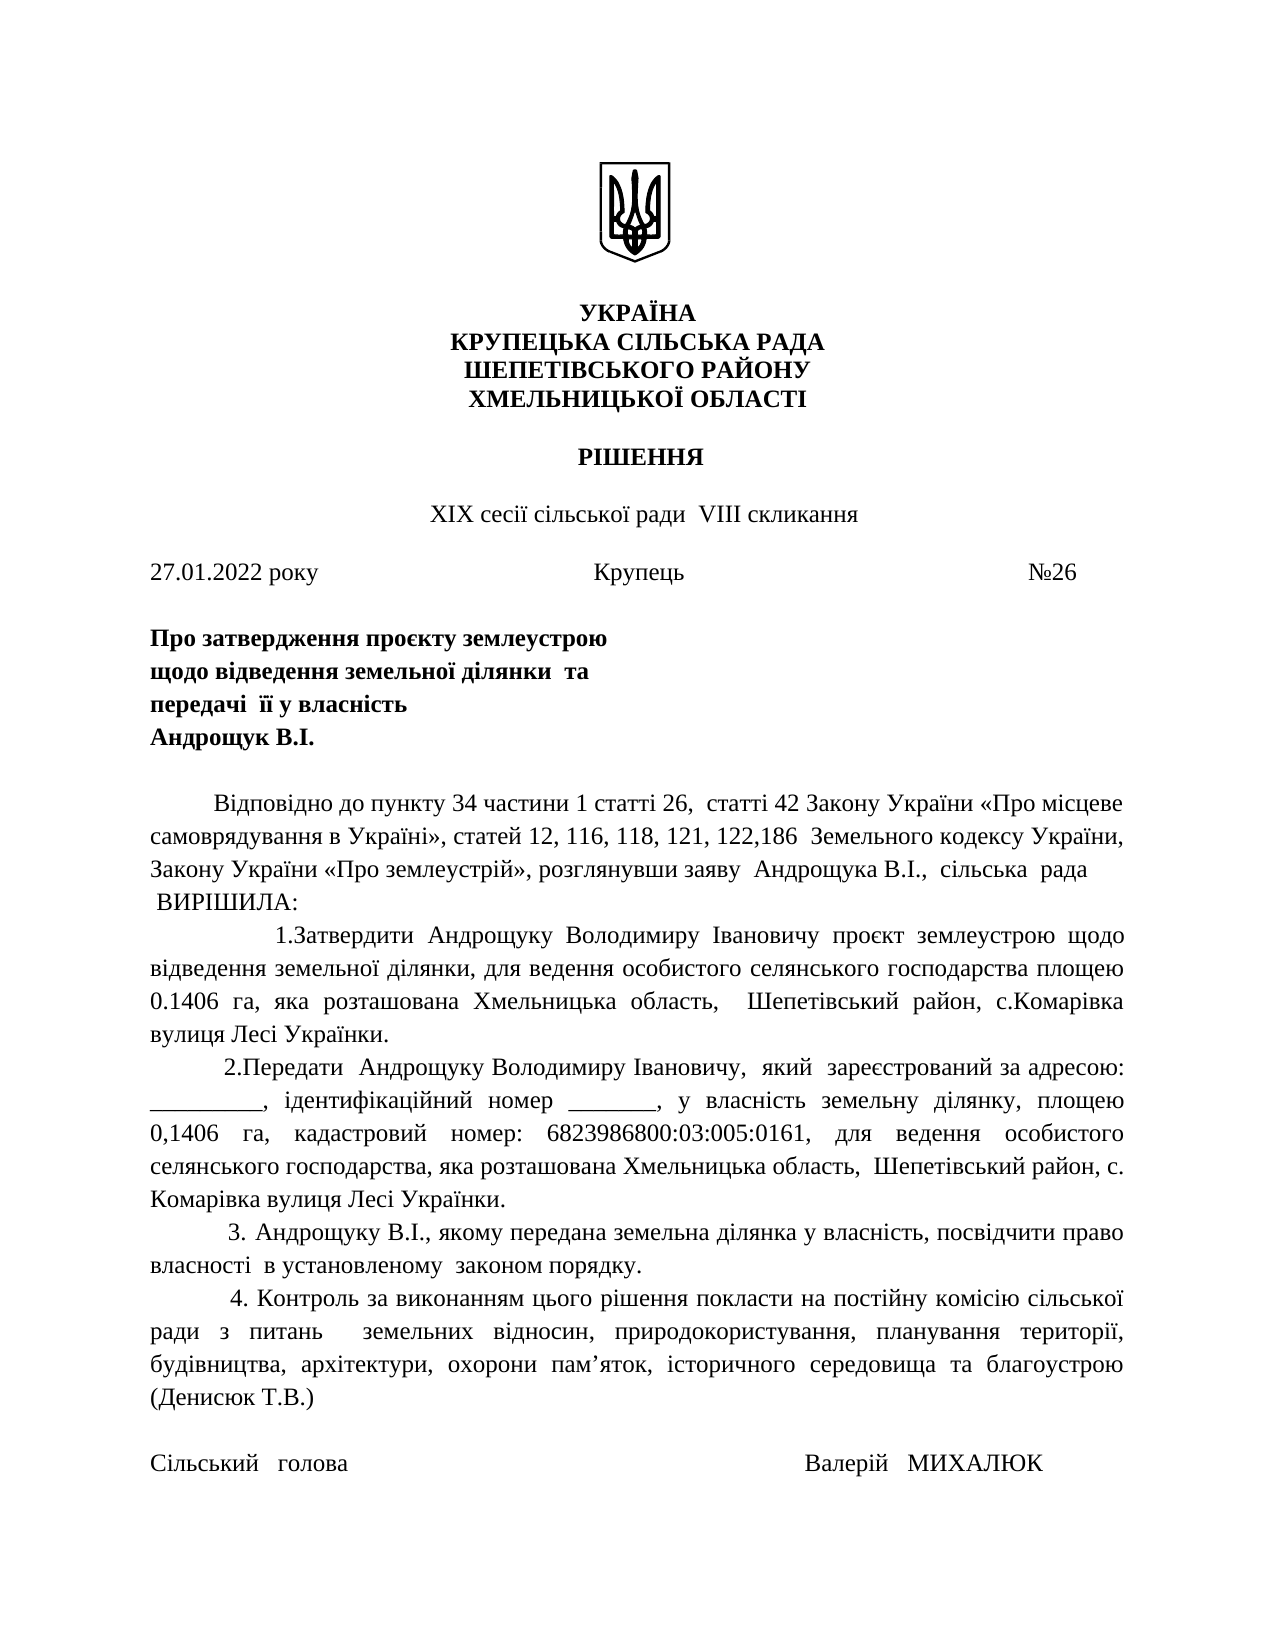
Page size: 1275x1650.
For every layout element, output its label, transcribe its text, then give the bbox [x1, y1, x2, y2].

text Про затвердження проєкту землеустрою [150, 623, 1125, 652]
text РІШЕННЯ [150, 442, 1125, 471]
text ВИРІШИЛА: [150, 887, 1125, 916]
text Сільський голова Валерій МИХАЛЮК [150, 1448, 1125, 1477]
text 1.Затвердити Андрощуку Володимиру Івановичу проєкт землеустрою щодо відведення земельної ділянки, для ведення особистого селянського господарства площею 0.1406 га, яка розташована Хмельницька область, Шепетівський район, с.Комарівка вулиця Лесі Українки. [150, 920, 1125, 1048]
text ХМЕЛЬНИЦЬКОЇ ОБЛАСТІ [150, 384, 1125, 413]
text передачі її у власність [150, 689, 1125, 718]
text 4. Контроль за виконанням цього рішення покласти на постійну комісію сільської ради з питань земельних відносин, природокористування, планування території, будівництва, архітектури, охорони пам’яток, історичного середовища та благоустрою (Денисюк Т.В.) [150, 1283, 1125, 1411]
text 27.01.2022 року Крупець №26 [150, 557, 1125, 586]
text КРУПЕЦЬКА СІЛЬСЬКА РАДА [150, 327, 1125, 356]
text ХІХ сесії сільської ради VІІІ скликання [150, 499, 1125, 528]
text 3. Андрощуку В.І., якому передана земельна ділянка у власність, посвідчити право власності в установленому законом порядку. [150, 1217, 1125, 1279]
text Відповідно до пункту 34 частини 1 статті 26, статті 42 Закону України «Про місцеве самоврядування в Україні», статей 12, 116, 118, 121, 122,186 Земельного кодексу України, Закону України «Про землеустрій», розглянувши заяву Андрощука В.І., сільська рада [150, 788, 1125, 883]
text 2.Передати Андрощуку Володимиру Івановичу, який зареєстрований за адресою: _________, ідентифікаційний номер _______, у власність земельну ділянку, площею 0,1406 га, кадастровий номер: 6823986800:03:005:0161, для ведення особистого селянського господарства, яка розташована Хмельницька область, Шепетівський район, с. Комарівка вулиця Лесі Українки. [150, 1052, 1125, 1213]
text щодо відведення земельної ділянки та [150, 656, 1125, 684]
text ШЕПЕТІВСЬКОГО РАЙОНУ [150, 356, 1125, 384]
text УКРАЇНА [150, 298, 1125, 327]
text Андрощук В.І. [150, 722, 1125, 751]
